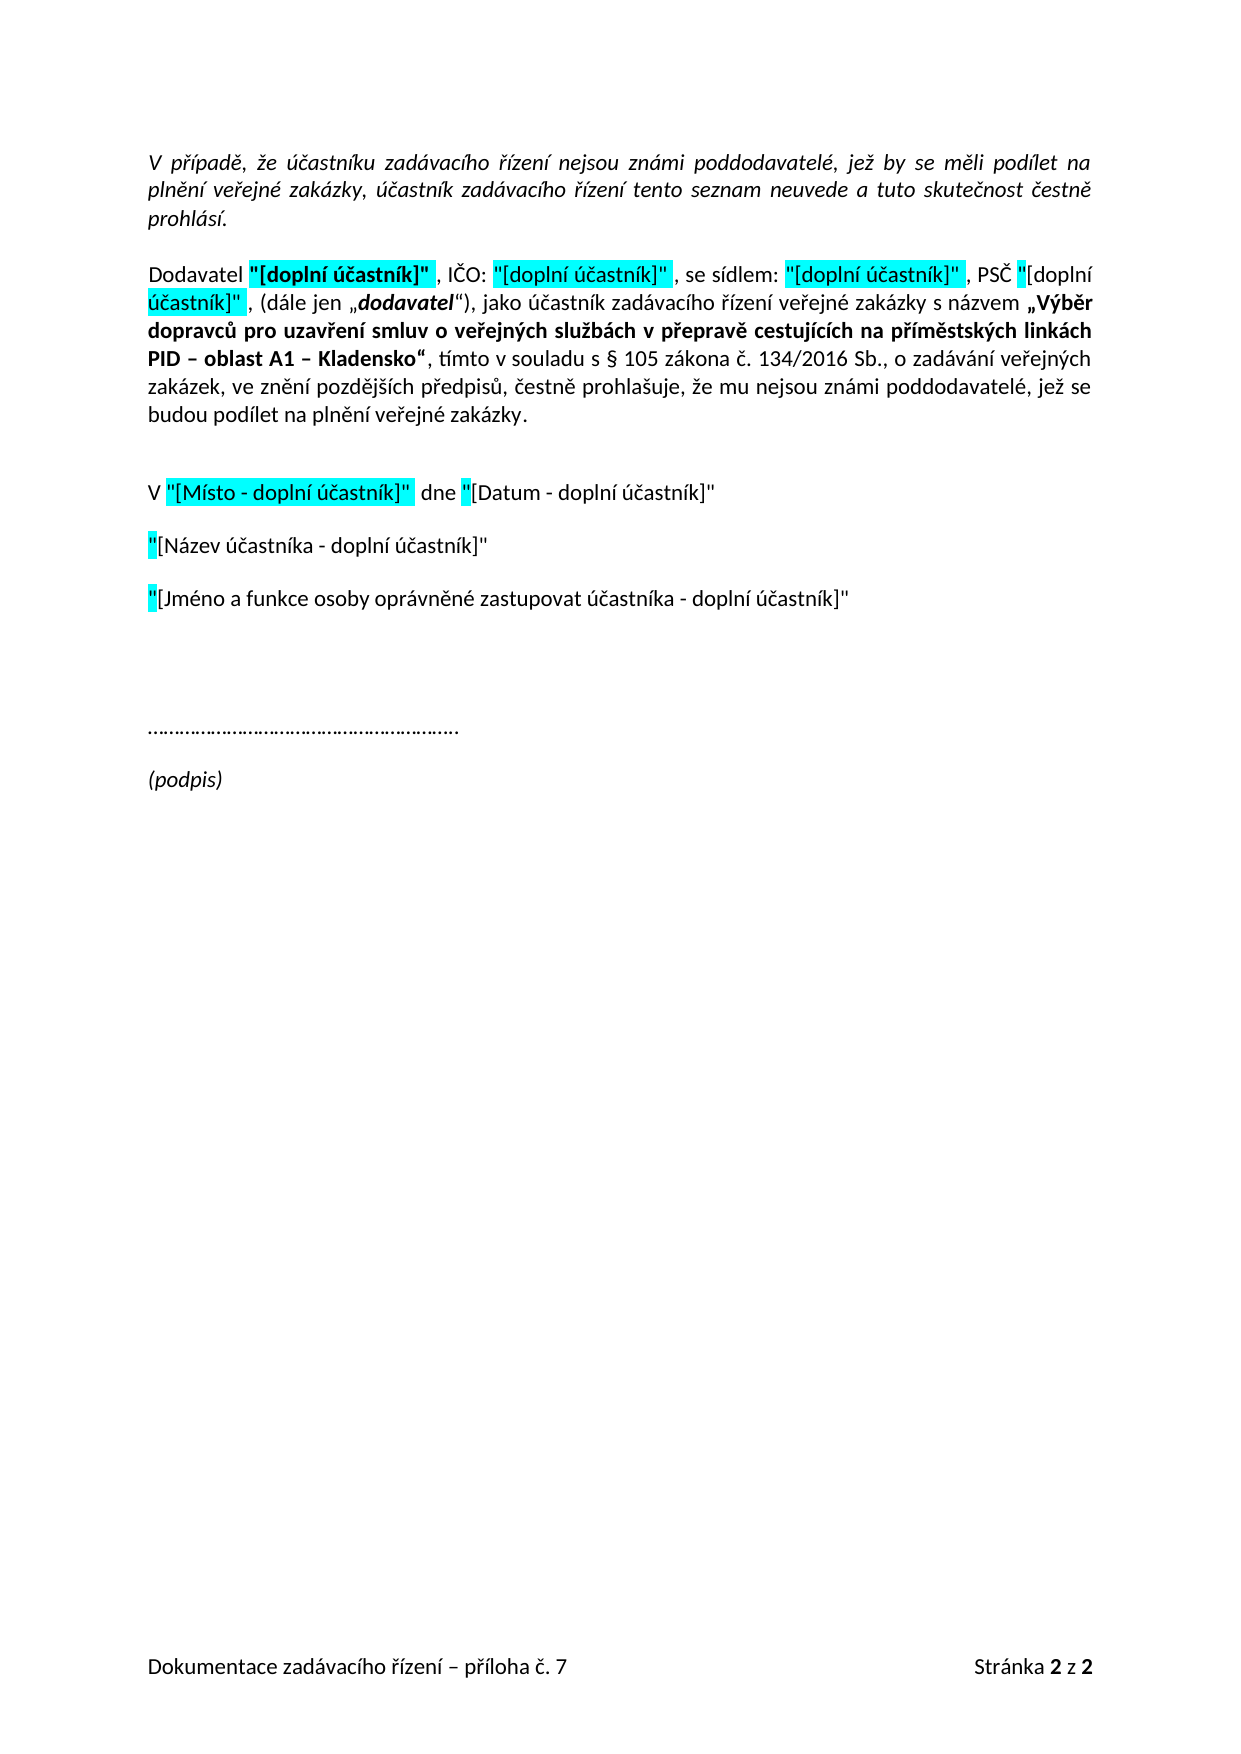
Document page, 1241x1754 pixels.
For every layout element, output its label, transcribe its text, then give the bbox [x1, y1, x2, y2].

text Dodavatel , IČO: , se sídlem: , PSČ , (dále jen „dodavatel“), jako účastník zadávacího řízení veřejné zakázky s názvem „Výběr dopravců pro uzavření smluv o veřejných službách v přepravě cestujících na příměstských linkách PID – oblast A1 – Kladensko“, tímto v souladu s § 105 zákona č. 134/2016 Sb., o zadávání veřejných zakázek, ve znění pozdějších předpisů, čestně prohlašuje, že mu nejsou známi poddodavatelé, jež se budou podílet na plnění veřejné zakázky. [148, 260, 1093, 428]
text V případě, že účastníku zadávacího řízení nejsou známi poddodavatelé, jež by se měli podílet na plnění veřejné zakázky, účastník zadávacího řízení tento seznam neuvede a tuto skutečnost čestně prohlásí. [148, 148, 1093, 232]
text ………………………………………………….. [148, 712, 1093, 740]
text V dne [415, 478, 461, 506]
text V dne [148, 478, 166, 506]
text V dne [471, 478, 1093, 506]
text (podpis) [148, 765, 1093, 793]
